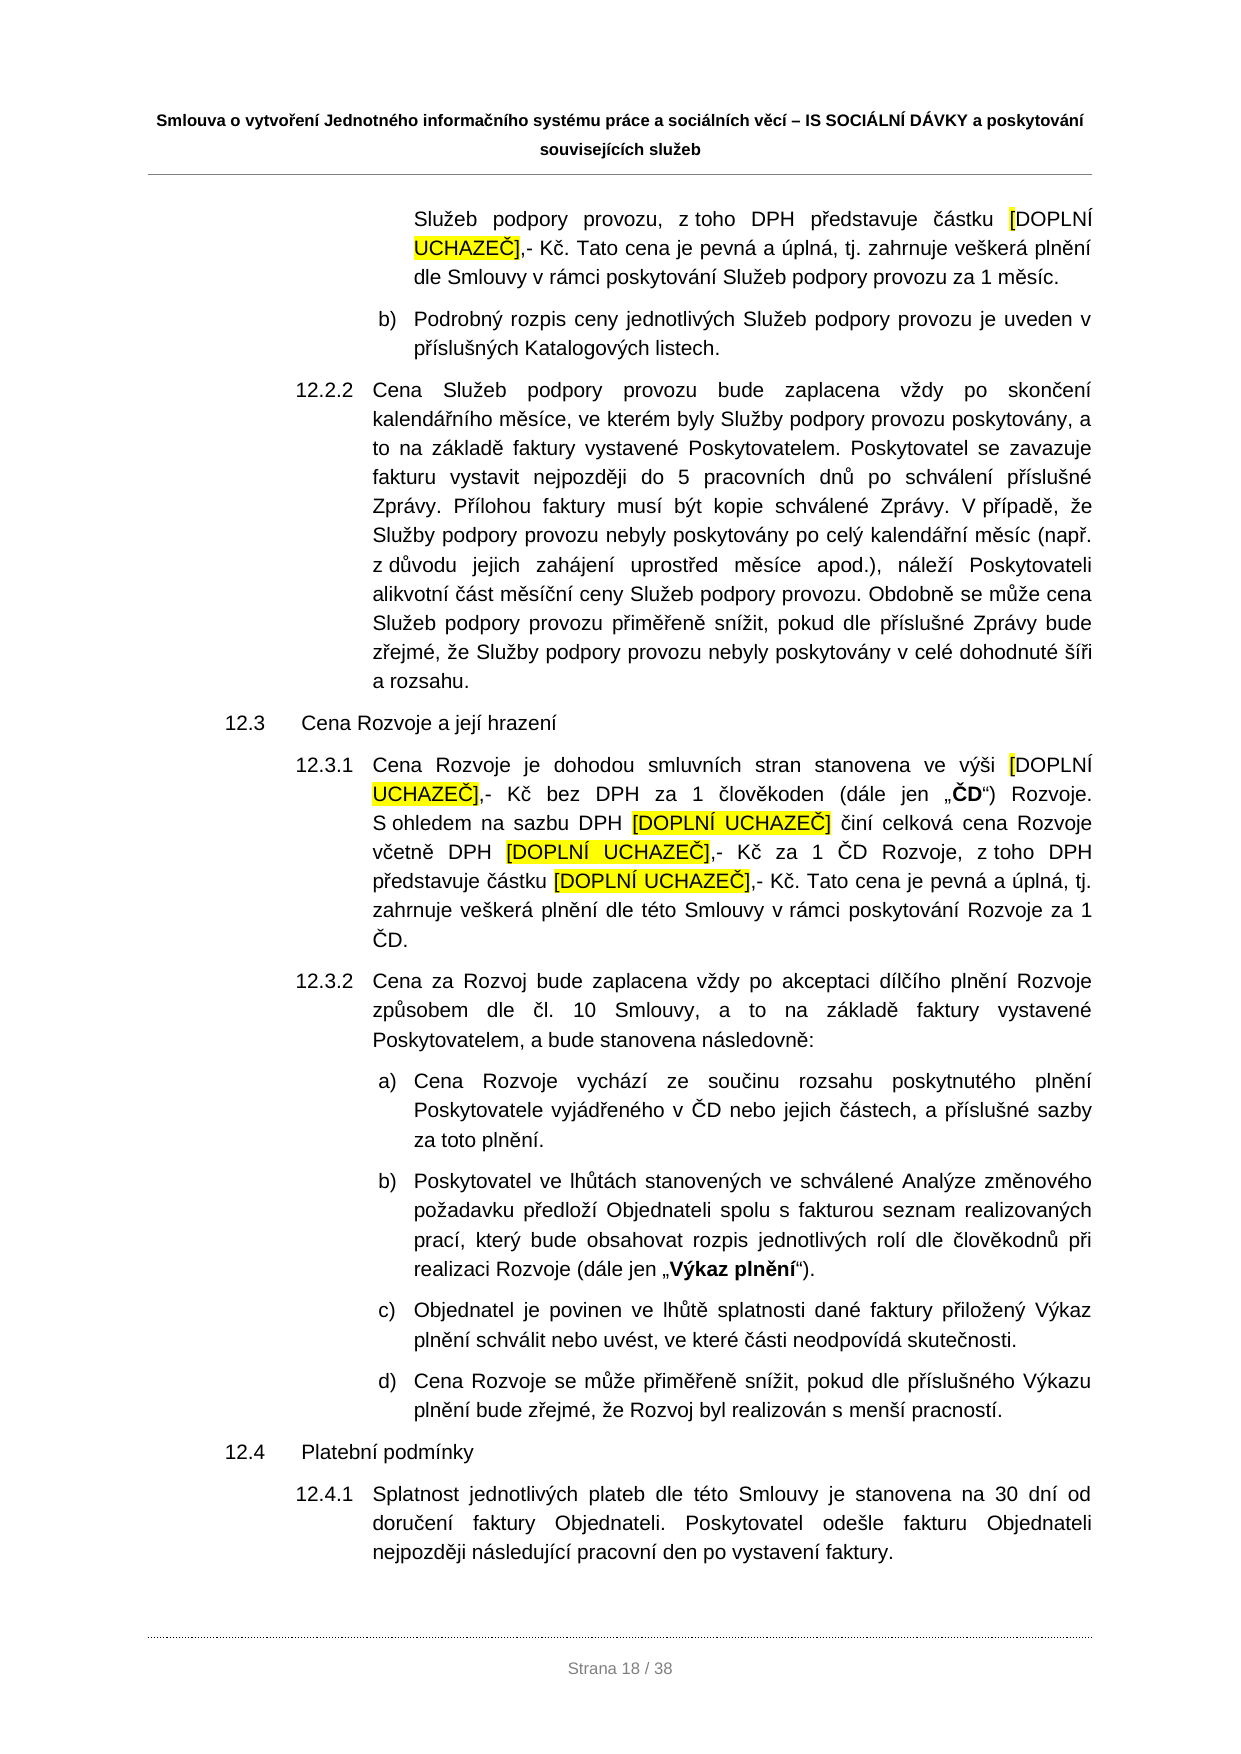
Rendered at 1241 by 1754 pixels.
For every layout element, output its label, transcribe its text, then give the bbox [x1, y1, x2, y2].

list Cena Rozvoje je dohodou smluvních stran stanovena ve výši ,- Kč bez DPH za 1 člověkoden (dále jen „ČD“) Rozvoje. S ohledem na sazbu DPH činí celková cena Rozvoje včetně DPH ,- Kč za 1 ČD Rozvoje, z toho DPH představuje částku ,- Kč. Tato cena je pevná a úplná, tj. zahrnuje veškerá plnění dle této Smlouvy v rámci poskytování Rozvoje za 1 ČD. [295, 749, 1092, 953]
list Cena Rozvoje vychází ze součinu rozsahu poskytnutého plnění Poskytovatele vyjádřeného v ČD nebo jejich částech, a příslušné sazby za toto plnění. [378, 1065, 1092, 1153]
list Cena za Rozvoj bude zaplacena vždy po akceptaci dílčího plnění Rozvoje způsobem dle čl. 10 Smlouvy, a to na základě faktury vystavené Poskytovatelem, a bude stanovena následovně: [295, 965, 1092, 1053]
list Splatnost jednotlivých plateb dle této Smlouvy je stanovena na 30 dní od doručení faktury Objednateli. Poskytovatel odešle fakturu Objednateli nejpozději následující pracovní den po vystavení faktury. [295, 1478, 1092, 1565]
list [378, 203, 1092, 290]
list Cena Služeb podpory provozu bude zaplacena vždy po skončení kalendářního měsíce, ve kterém byly Služby podpory provozu poskytovány, a to na základě faktury vystavené Poskytovatelem. Poskytovatel se zavazuje fakturu vystavit nejpozději do 5 pracovních dnů po schválení příslušné Zprávy. Přílohou faktury musí být kopie schválené Zprávy. V případě, že Služby podpory provozu nebyly poskytovány po celý kalendářní měsíc (např. z důvodu jejich zahájení uprostřed měsíce apod.), náleží Poskytovateli alikvotní část měsíční ceny Služeb podpory provozu. Obdobně se může cena Služeb podpory provozu přiměřeně snížit, pokud dle příslušné Zprávy bude zřejmé, že Služby podpory provozu nebyly poskytovány v celé dohodnuté šíři a rozsahu. [295, 374, 1092, 694]
list Objednatel je povinen ve lhůtě splatnosti dané faktury přiložený Výkaz plnění schválit nebo uvést, ve které části neodpovídá skutečnosti. [378, 1294, 1092, 1353]
list Cena Rozvoje se může přiměřeně snížit, pokud dle příslušného Výkazu plnění bude zřejmé, že Rozvoj byl realizován s menší pracností. [378, 1365, 1092, 1424]
text Cena Rozvoje a její hrazení [224, 707, 1092, 736]
list Podrobný rozpis ceny jednotlivých Služeb podpory provozu je uveden v příslušných Katalogových listech. [378, 303, 1092, 361]
list Poskytovatel ve lhůtách stanovených ve schválené Analýze změnového požadavku předloží Objednateli spolu s fakturou seznam realizovaných prací, který bude obsahovat rozpis jednotlivých rolí dle člověkodnů při realizaci Rozvoje (dále jen „Výkaz plnění“). [378, 1165, 1092, 1282]
text Platební podmínky [224, 1436, 1092, 1465]
